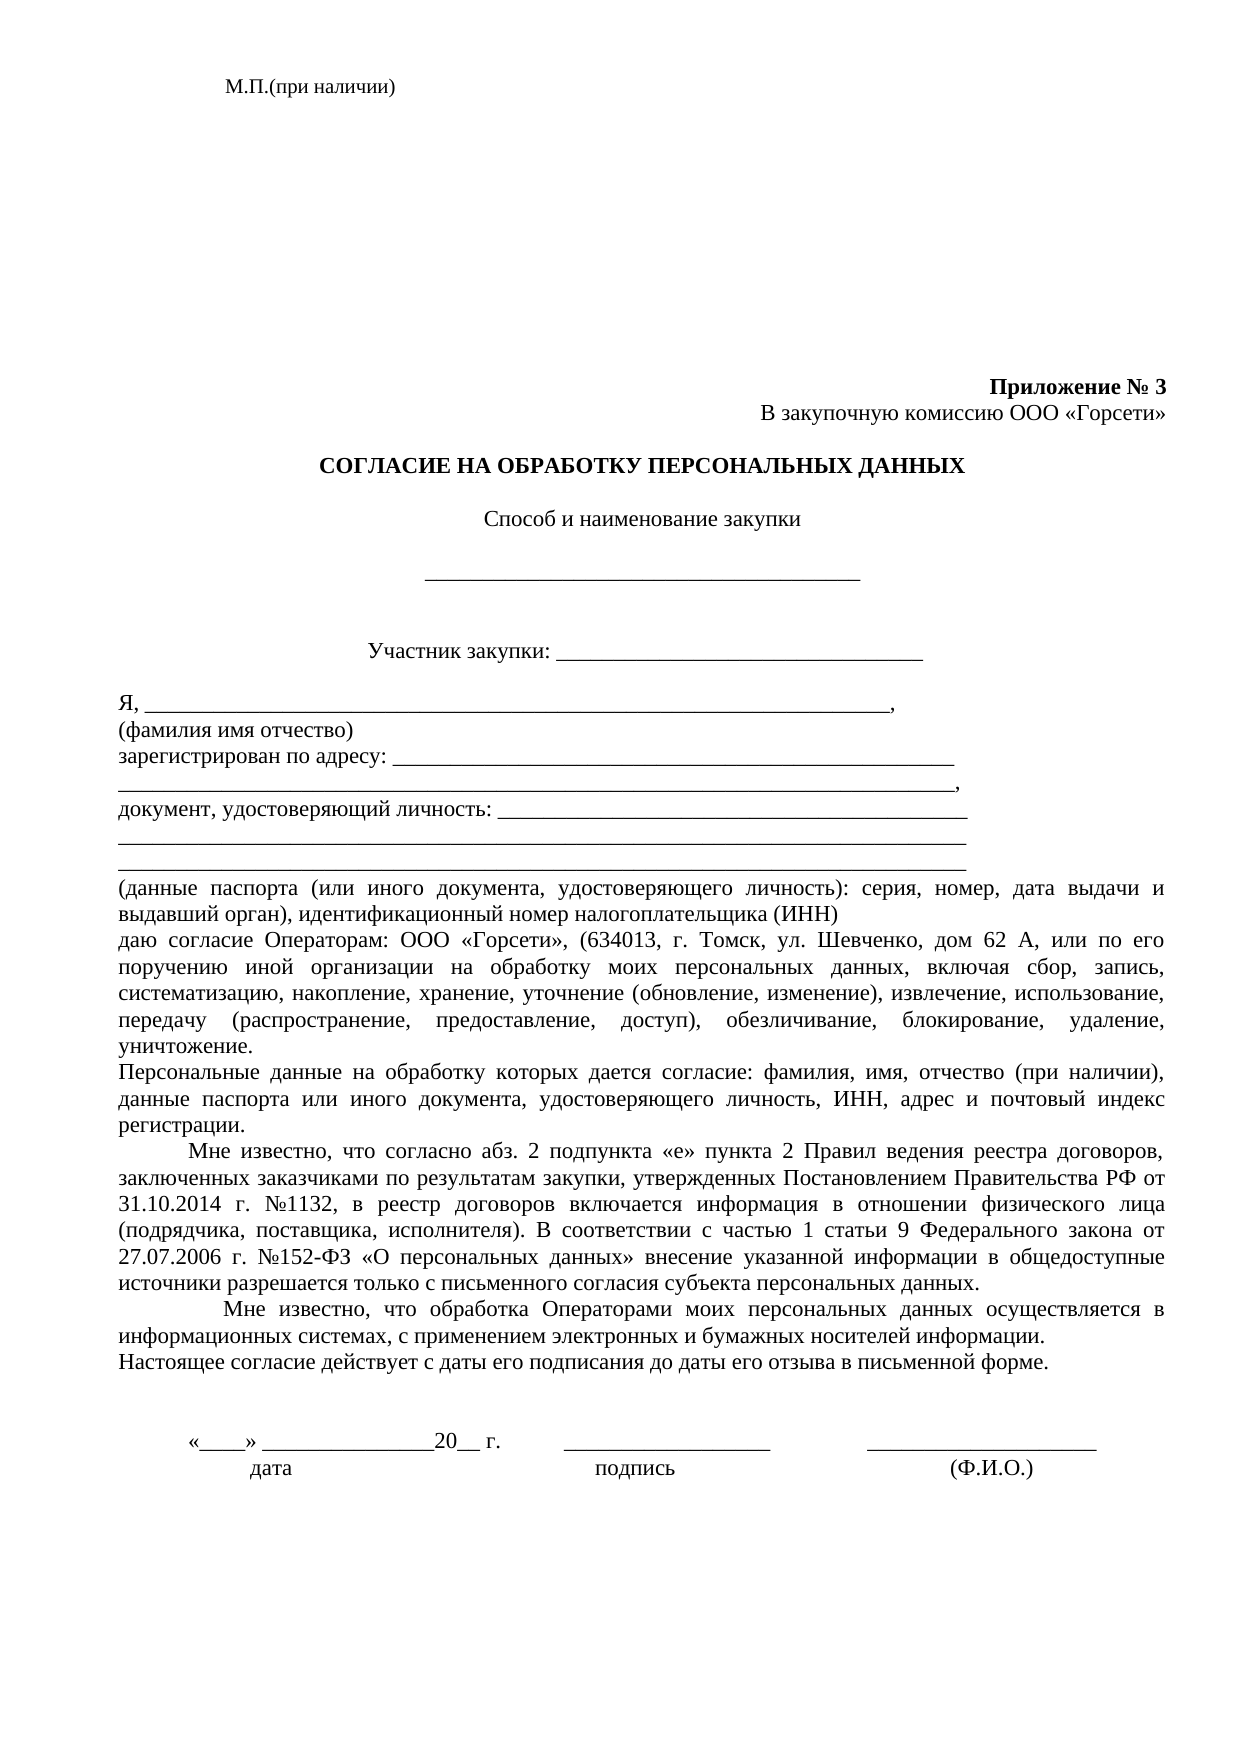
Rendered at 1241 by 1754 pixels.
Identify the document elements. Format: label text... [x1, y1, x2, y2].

text дата подпись (Ф.И.О.) [118, 1454, 1167, 1480]
text М.П.(при наличии) [118, 74, 1167, 98]
text зарегистрирован по адресу: _________________________________________________ [118, 742, 1167, 768]
text ______________________________________ [118, 558, 1167, 584]
text Персональные данные на обработку которых дается согласие: фамилия, имя, отчество (при наличии), данные паспорта или иного документа, удостоверяющего личность, ИНН, адрес и почтовый индекс регистрации. [118, 1058, 1167, 1137]
text Способ и наименование закупки [118, 505, 1167, 531]
text Настоящее согласие действует с даты его подписания до даты его отзыва в письменной форме. [118, 1348, 1167, 1374]
text Мне известно, что согласно абз. 2 подпункта «е» пункта 2 Правил ведения реестра договоров, заключенных заказчиками по результатам закупки, утвержденных Постановлением Правительства РФ от 31.10.2014 г. №1132, в реестр договоров включается информация в отношении физического лица (подрядчика, поставщика, исполнителя). В соответствии с частью 1 статьи 9 Федерального закона от 27.07.2006 г. №152-ФЗ «О персональных данных» внесение указанной информации в общедоступные источники разрешается только с письменного согласия субъекта персональных данных. [118, 1137, 1167, 1296]
text __________________________________________________________________________ [118, 821, 1167, 847]
text Участник закупки: ________________________________ [118, 637, 1167, 663]
text даю согласие Операторам: ООО «Горсети», (. Томск, ул. Шевченко, дом 62 А, или по его поручению иной организации на обработку моих персональных данных, включая сбор, запись, систематизацию, накопление, хранение, уточнение (обновление, изменение), извлечение, использование, передачу (распространение, предоставление, доступ), обезличивание, блокирование, удаление, уничтожение. [118, 927, 1167, 1058]
text Я, _________________________________________________________________, [118, 689, 1167, 716]
text Приложение № 3 [118, 373, 1167, 399]
text _________________________________________________________________________, [118, 768, 1167, 795]
text документ, удостоверяющий личность: _________________________________________ [118, 795, 1167, 821]
text В закупочную комиссию ООО «Горсети» [343, 399, 1167, 426]
text (данные паспорта (или иного документа, удостоверяющего личность): серия, номер, дата выдачи и выдавший орган), идентификационный номер налогоплательщика (ИНН) [118, 874, 1167, 927]
text __________________________________________________________________________ [118, 847, 1167, 874]
text СОГЛАСИЕ НА ОБРАБОТКУ ПЕРСОНАЛЬНЫХ ДАННЫХ [118, 452, 1167, 478]
text «____» _______________20__ г. __________________ ____________________ [118, 1427, 1167, 1454]
text Мне известно, что обработка Операторами моих персональных данных осуществляется в информационных системах, с применением электронных и бумажных носителей информации. [118, 1296, 1167, 1348]
text (фамилия имя отчество) [118, 716, 1167, 742]
